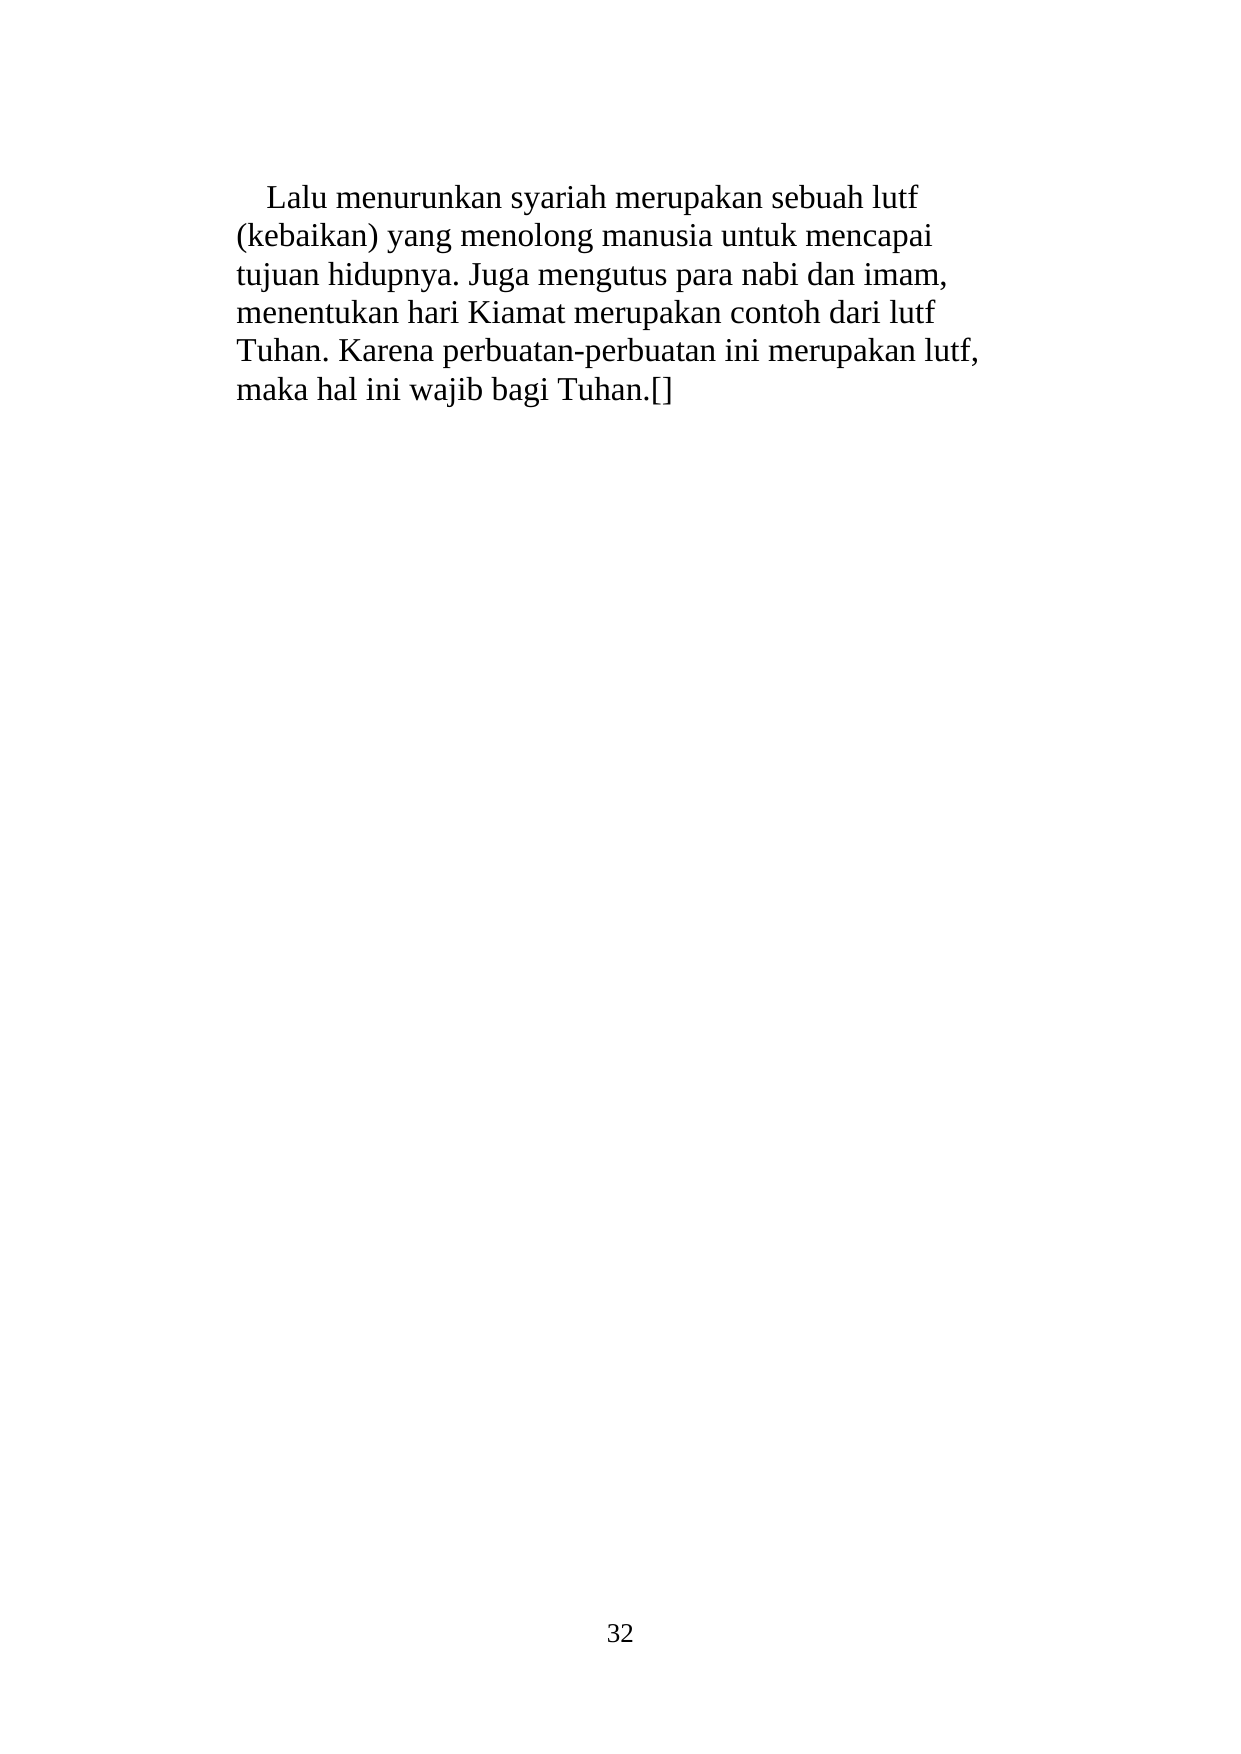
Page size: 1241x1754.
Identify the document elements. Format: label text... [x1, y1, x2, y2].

text Lalu menurunkan syariah merupakan sebuah lutf (kebaikan) yang menolong manusia untuk mencapai tujuan hidupnya. Juga mengutus para nabi dan imam, menentukan hari Kiamat merupakan contoh dari lutf Tuhan. Karena perbuatan-perbuatan ini merupakan lutf, maka hal ini wajib bagi Tuhan.[] [236, 177, 1004, 407]
